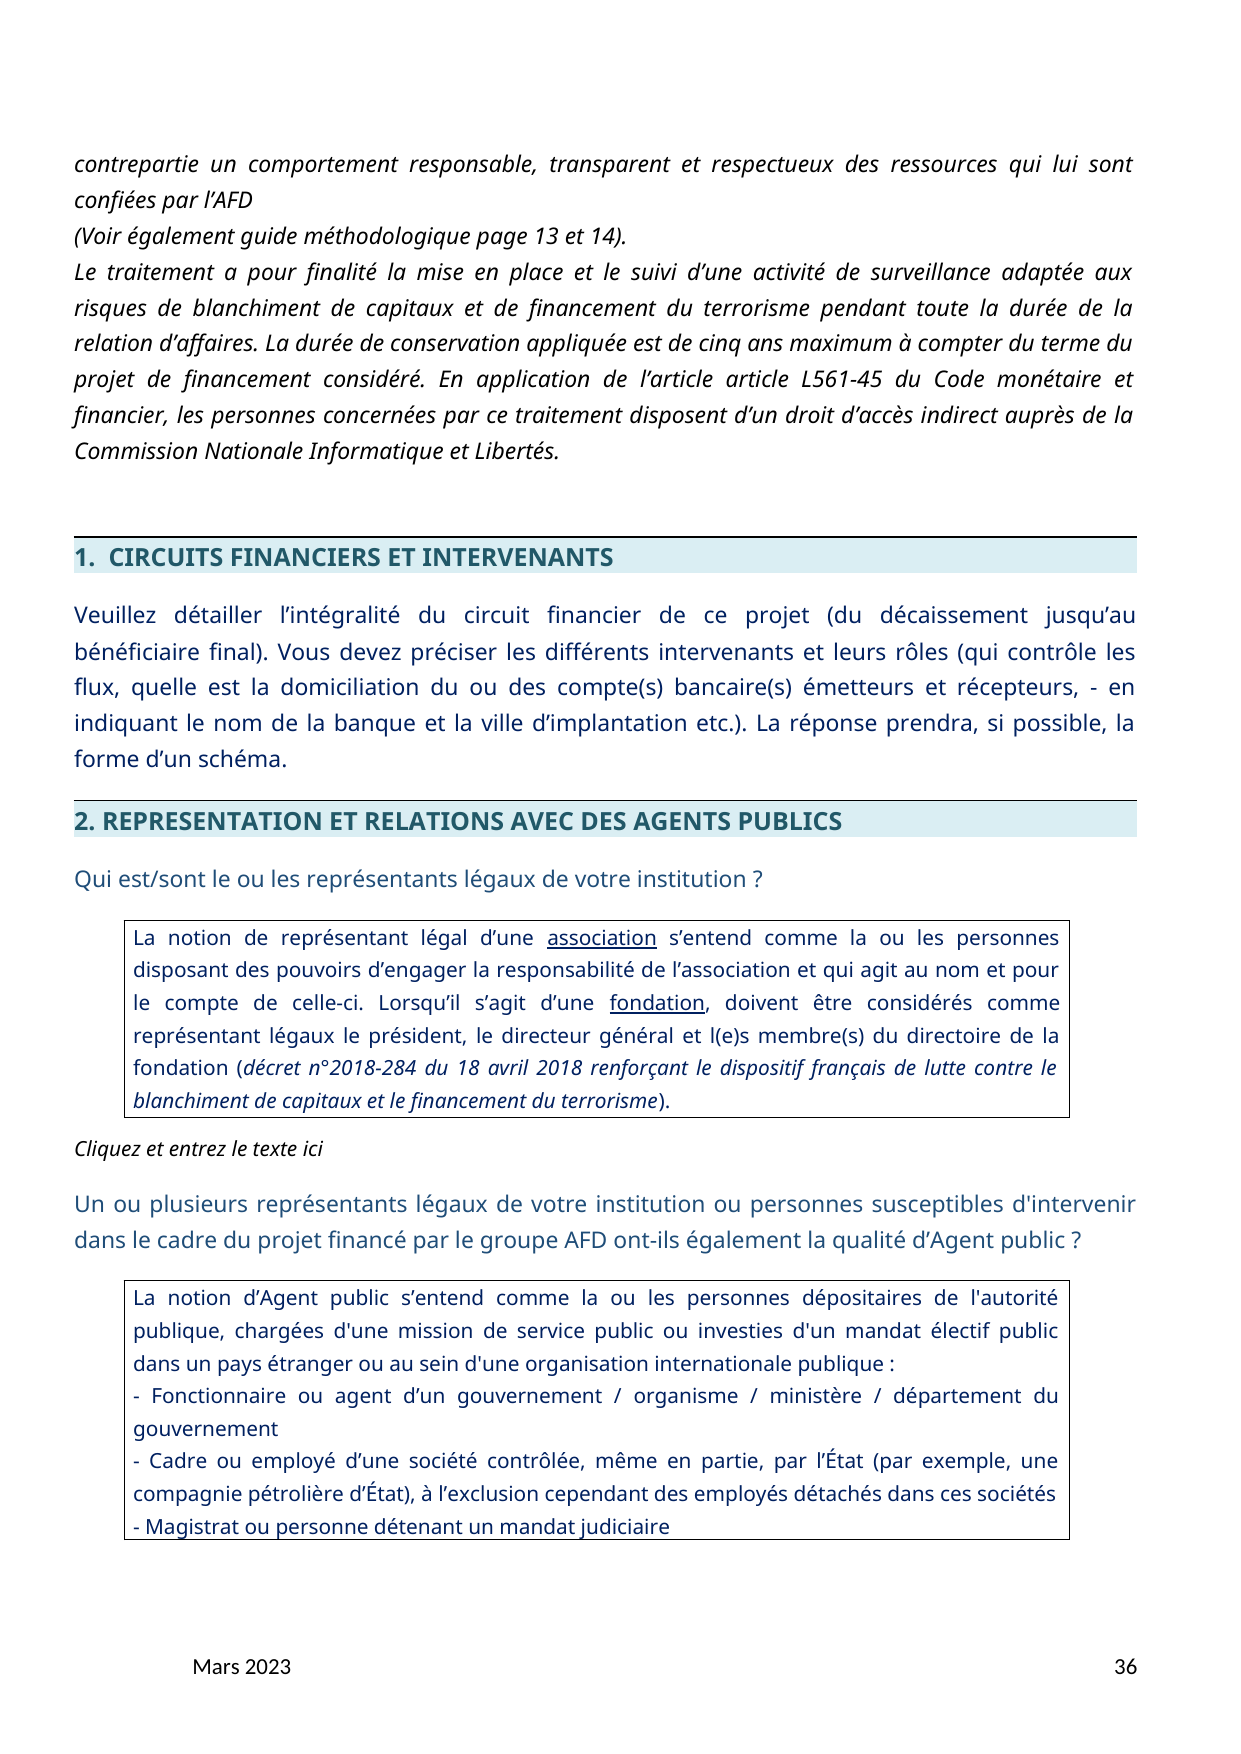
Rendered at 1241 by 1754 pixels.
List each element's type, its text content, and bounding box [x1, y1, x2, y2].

text Qui est/sont le ou les représentants légaux de votre institution ? [74, 863, 1137, 894]
text 1. CIRCUITS FINANCIERS ET INTERVENANTS [74, 538, 1137, 573]
text 2. REPRESENTATION ET RELATIONS AVEC DES AGENTS PUBLICS [74, 801, 1137, 837]
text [74, 148, 1137, 215]
text La notion d’Agent public s’entend comme la ou les personnes dépositaires de l'autorité publique, chargées d'une mission de service public ou investies d'un mandat électif public dans un pays étranger ou au sein d'une organisation internationale publique : [125, 1281, 1069, 1377]
text La notion de représentant légal d’une association s’entend comme la ou les personnes disposant des pouvoirs d’engager la responsabilité de l’association et qui agit au nom et pour le compte de celle-ci. Lorsqu’il s’agit d’une fondation, doivent être considérés comme représentant légaux le président, le directeur général et l(e)s membre(s) du directoire de la fondation (décret n°2018-284 du 18 avril 2018 renforçant le dispositif français de lutte contre le blanchiment de capitaux et le financement du terrorisme). [125, 921, 1069, 1117]
text Un ou plusieurs représentants légaux de votre institution ou personnes susceptibles d'intervenir dans le cadre du projet financé par le groupe AFD ont-ils également la qualité d’Agent public ? [74, 1188, 1137, 1255]
text Le traitement a pour finalité la mise en place et le suivi d’une activité de surveillance adaptée aux risques de blanchiment de capitaux et de financement du terrorisme pendant toute la durée de la relation d’affaires. La durée de conservation appliquée est de cinq ans maximum à compter du terme du projet de financement considéré. En application de l’article article L561-45 du Code monétaire et financier, les personnes concernées par ce traitement disposent d’un droit d’accès indirect auprès de la Commission Nationale Informatique et Libertés. [74, 256, 1137, 466]
text - Cadre ou employé d’une société contrôlée, même en partie, par l’État (par exemple, une compagnie pétrolière d’État), à l’exclusion cependant des employés détachés dans ces sociétés [125, 1443, 1069, 1508]
text (Voir également guide méthodologique page 13 et 14). [74, 219, 1137, 251]
text - Magistrat ou personne détenant un mandat judiciaire [125, 1509, 1069, 1539]
text - Fonctionnaire ou agent d’un gouvernement / organisme / ministère / département du gouvernement [125, 1378, 1069, 1442]
text Veuillez détailler l’intégralité du circuit financier de ce projet (du décaissement jusqu’au bénéficiaire final). Vous devez préciser les différents intervenants et leurs rôles (qui contrôle les flux, quelle est la domiciliation du ou des compte(s) bancaire(s) émetteurs et récepteurs, - en indiquant le nom de la banque et la ville d’implantation etc.). La réponse prendra, si possible, la forme d’un schéma. [74, 599, 1137, 774]
